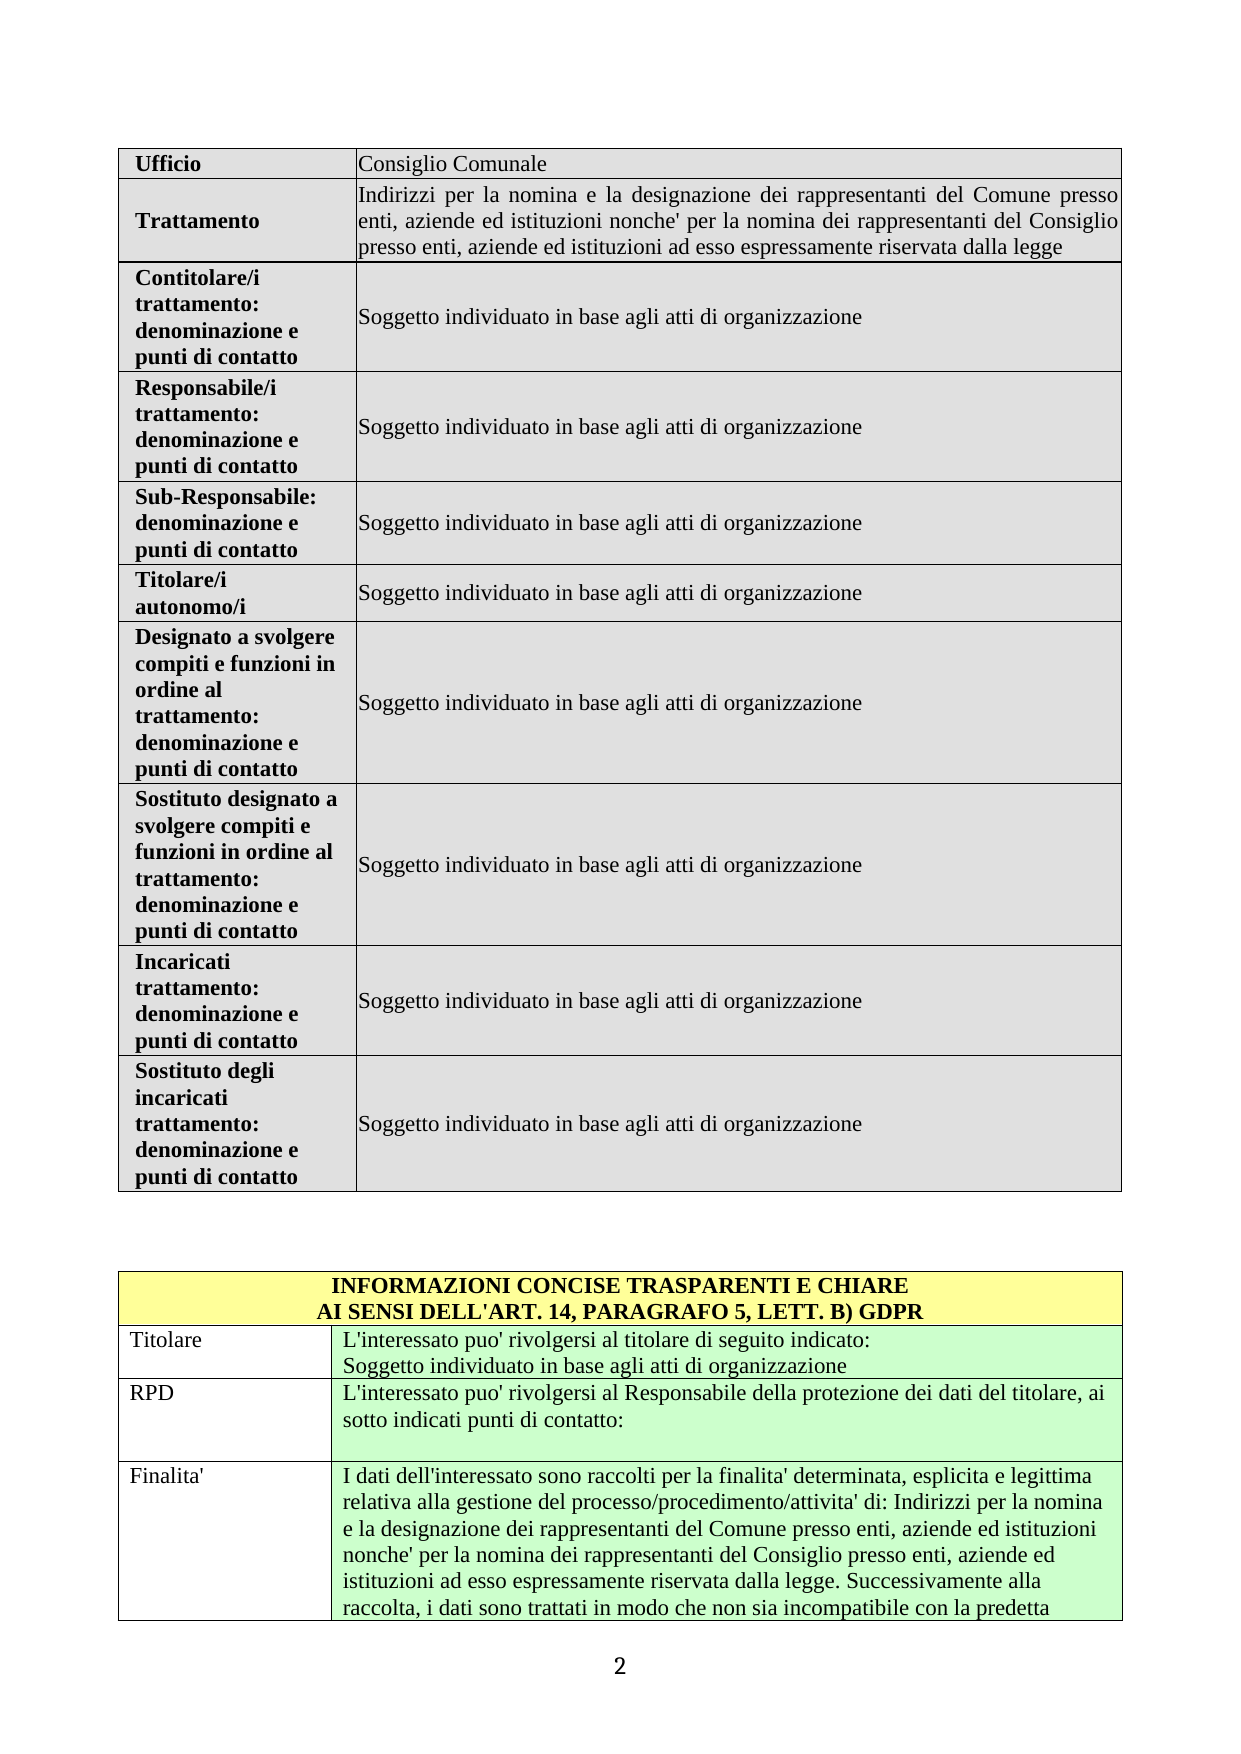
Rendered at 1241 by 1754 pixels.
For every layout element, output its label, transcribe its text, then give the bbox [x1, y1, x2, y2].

table_cell Soggetto individuato in base agli atti di organizzazione [357, 263, 1121, 371]
table_cell Soggetto individuato in base agli atti di organizzazione [357, 1056, 1121, 1191]
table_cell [332, 1462, 1122, 1620]
table_cell Soggetto individuato in base agli atti di organizzazione [357, 946, 1121, 1055]
table_cell Soggetto individuato in base agli atti di organizzazione [357, 482, 1121, 564]
table_cell Trattamento [119, 179, 356, 261]
table_cell Soggetto individuato in base agli atti di organizzazione [357, 372, 1121, 481]
table_cell Consiglio Comunale [357, 149, 1121, 178]
table_cell Responsabile/i trattamento: denominazione e punti di contatto [119, 372, 356, 481]
table_header INFORMAZIONI CONCISE TRASPARENTI E CHIARE AI SENSI DELL'ART. 14, PARAGRAFO 5, LETT. B) GDPR [119, 1272, 1122, 1324]
table_cell Soggetto individuato in base agli atti di organizzazione [357, 565, 1121, 621]
table_cell Contitolare/i trattamento: denominazione e punti di contatto [119, 263, 356, 371]
table_cell Finalita' [119, 1462, 331, 1620]
table_cell Sostituto designato a svolgere compiti e funzioni in ordine al trattamento: denominazione e punti di contatto [119, 784, 356, 945]
table_cell Sub-Responsabile: denominazione e punti di contatto [119, 482, 356, 564]
table_cell Ufficio [119, 149, 356, 178]
table_cell Sostituto degli incaricati trattamento: denominazione e punti di contatto [119, 1056, 356, 1191]
table_cell L'interessato puo' rivolgersi al titolare di seguito indicato: Soggetto individuato in base agli atti di organizzazione [332, 1326, 1122, 1378]
table_cell RPD [119, 1379, 331, 1461]
table_cell Designato a svolgere compiti e funzioni in ordine al trattamento: denominazione e punti di contatto [119, 622, 356, 783]
table_cell Titolare/i autonomo/i [119, 565, 356, 621]
table_cell Soggetto individuato in base agli atti di organizzazione [357, 622, 1121, 783]
table_cell Indirizzi per la nomina e la designazione dei rappresentanti del Comune presso enti, aziende ed istituzioni nonche' per la nomina dei rappresentanti del Consiglio presso enti, aziende ed istituzioni ad esso espressamente riservata dalla legge [357, 179, 1121, 261]
table_cell Titolare [119, 1326, 331, 1378]
table_cell L'interessato puo' rivolgersi al Responsabile della protezione dei dati del titolare, ai sotto indicati punti di contatto: [332, 1379, 1122, 1461]
table_cell Incaricati trattamento: denominazione e punti di contatto [119, 946, 356, 1055]
table_cell Soggetto individuato in base agli atti di organizzazione [357, 784, 1121, 945]
